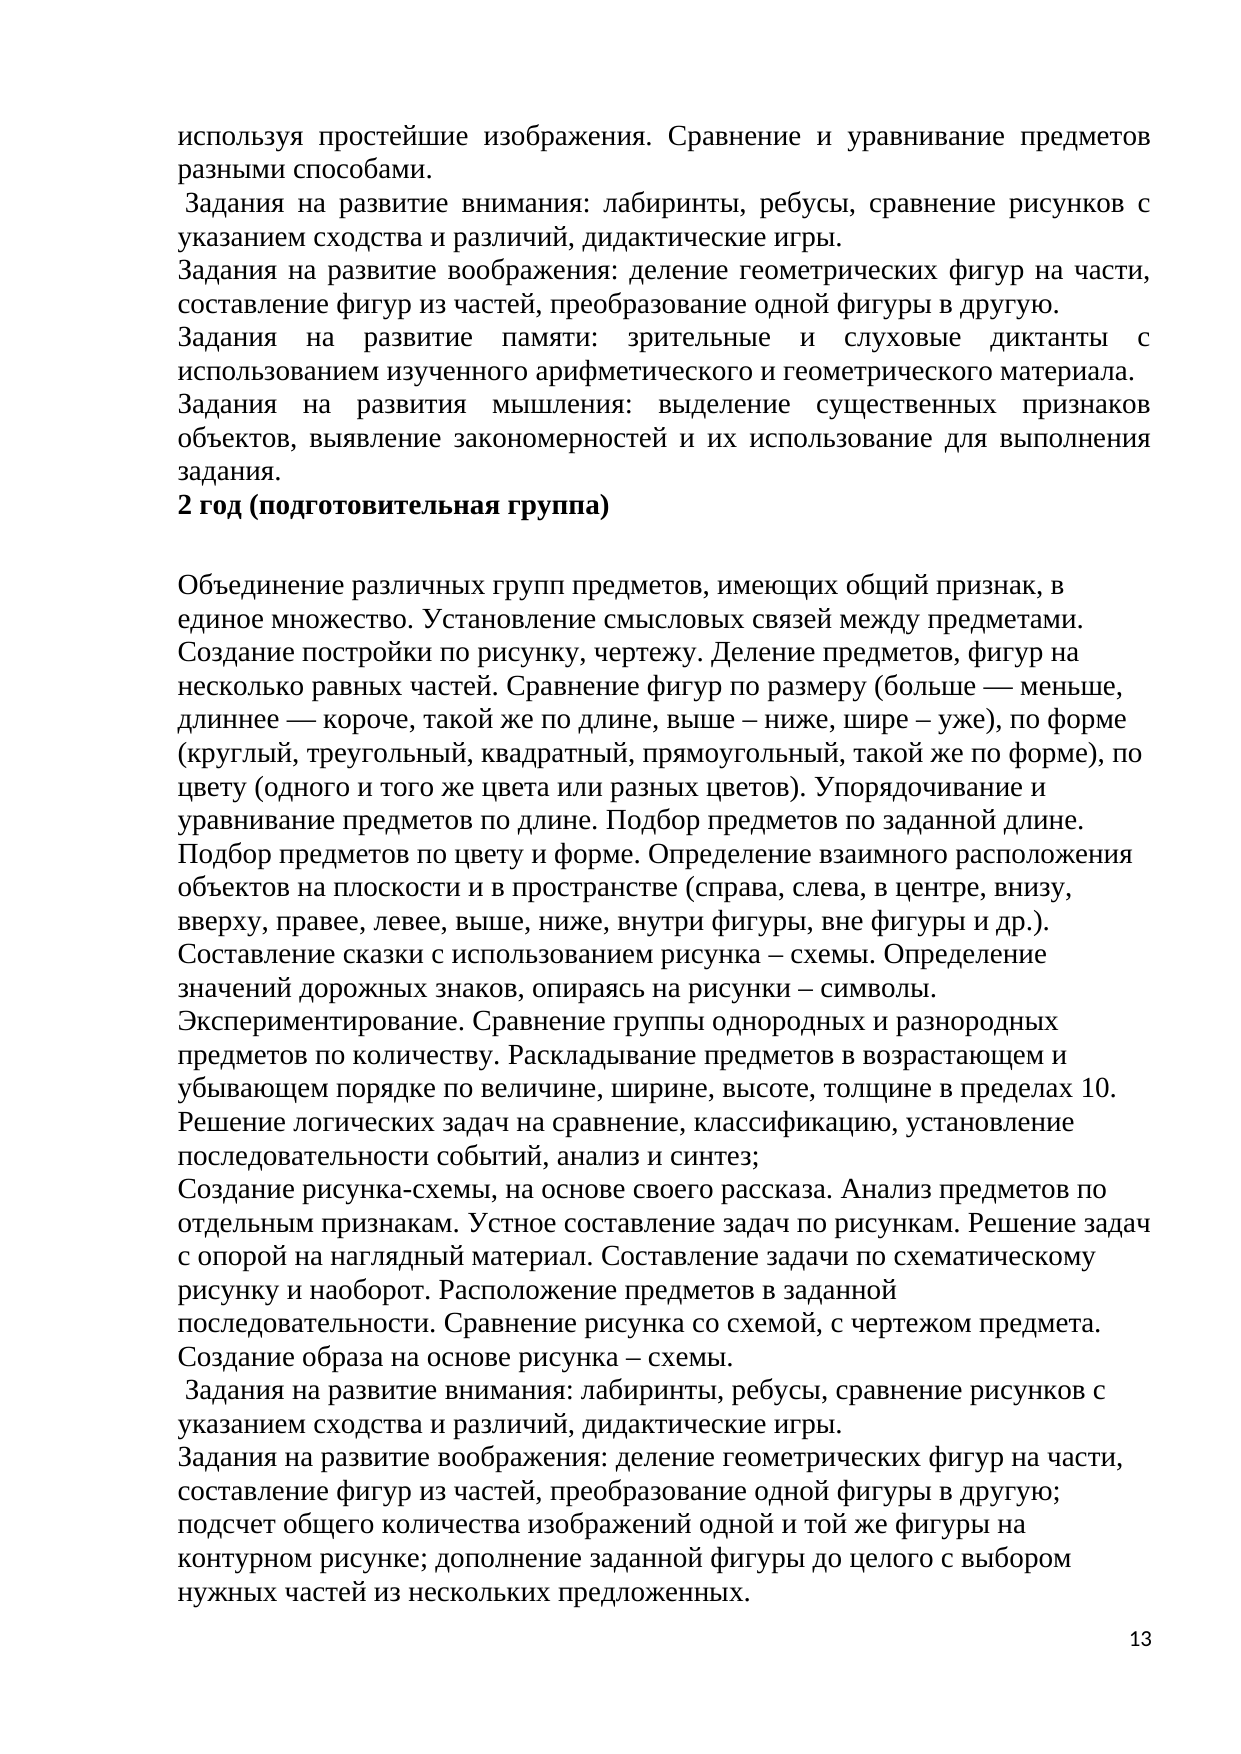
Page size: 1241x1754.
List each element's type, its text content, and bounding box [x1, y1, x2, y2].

text Задания на развитие воображения: деление геометрических фигур на части, составление фигур из частей, преобразование одной фигуры в другую. [177, 252, 1152, 319]
text Задания на развитие внимания: лабиринты, ребусы, сравнение рисунков с указанием сходства и различий, дидактические игры. [177, 185, 1152, 252]
text Задания на развитие воображения: деление геометрических фигур на части, составление фигур из частей, преобразование одной фигуры в другую; подсчет общего количества изображений одной и той же фигуры на контурном рисунке; дополнение заданной фигуры до целого с выбором нужных частей из нескольких предложенных. [177, 1439, 1152, 1607]
text Задания на развитие памяти: зрительные и слуховые диктанты с использованием изученного арифметического и геометрического материала. [177, 319, 1152, 386]
text Решение логических задач на сравнение, классификацию, установление последовательности событий, анализ и синтез; [177, 1104, 1152, 1171]
text Объединение различных групп предметов, имеющих общий признак, в единое множество. Установление смысловых связей между предметами. Создание постройки по рисунку, чертежу. Деление предметов, фигур на несколько равных частей. Сравнение фигур по размеру (больше — меньше, длиннее — короче, такой же по длине, выше – ниже, шире – уже), по форме (круглый, треугольный, квадратный, прямоугольный, такой же по форме), по цвету (одного и того же цвета или разных цветов). Упорядочивание и уравнивание предметов по длине. Подбор предметов по заданной длине. Подбор предметов по цвету и форме. Определение взаимного расположения объектов на плоскости и в пространстве (справа, слева, в центре, внизу, вверху, правее, левее, выше, ниже, внутри фигуры, вне фигуры и др.). Составление сказки с использованием рисунка – схемы. Определение значений дорожных знаков, опираясь на рисунки – символы. Экспериментирование. Сравнение группы однородных и разнородных предметов по количеству. Раскладывание предметов в возрастающем и убывающем порядке по величине, ширине, высоте, толщине в пределах 10. [177, 567, 1152, 1104]
text Задания на развитие внимания: лабиринты, ребусы, сравнение рисунков с указанием сходства и различий, дидактические игры. [177, 1372, 1152, 1439]
text Создание рисунка-схемы, на основе своего рассказа. Анализ предметов по отдельным признакам. Устное составление задач по рисункам. Решение задач с опорой на наглядный материал. Составление задачи по схематическому рисунку и наоборот. Расположение предметов в заданной последовательности. Сравнение рисунка со схемой, с чертежом предмета. Создание образа на основе рисунка – схемы. [177, 1171, 1152, 1372]
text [177, 118, 1152, 185]
text 2 год (подготовительная группа) [177, 487, 1152, 521]
text Задания на развития мышления: выделение существенных признаков объектов, выявление закономерностей и их использование для выполнения задания. [177, 386, 1152, 487]
